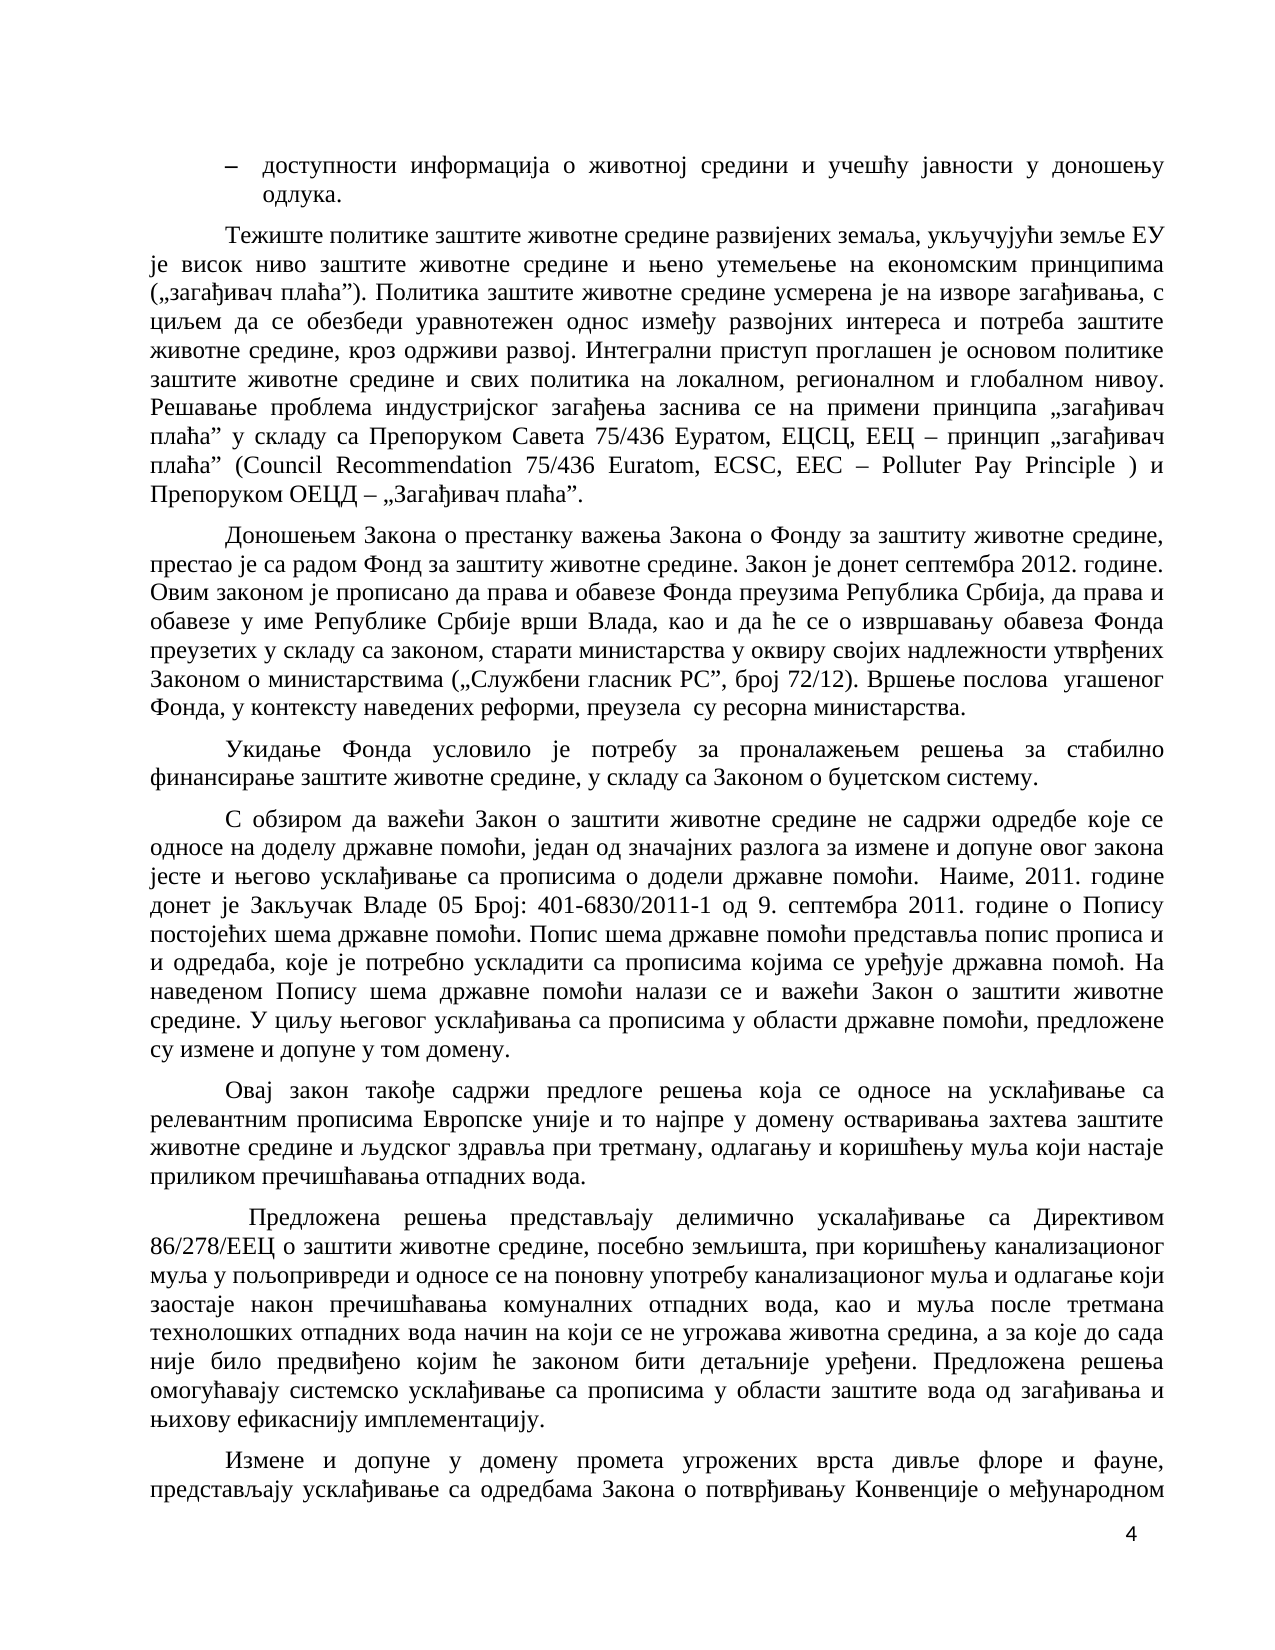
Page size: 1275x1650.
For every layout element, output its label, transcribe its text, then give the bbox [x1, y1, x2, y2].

list доступности информација о животној средини и учешћу јавности у доношењу одлука. [225, 150, 1165, 207]
text Доношењем Закона о престанку важења Закона о Фонду за заштиту животне средине, престао је са радом Фонд за заштиту животне средине. Закон је донет септембра 2012. године. Овим законом је прописано да права и обавезе Фонда преузима Република Србија, да права и обавезе у име Републике Србије врши Влада, као и да ће се о извршавању обавеза Фонда преузетих у складу са законом, старати министарства у оквиру својих надлежности утврђених Законом о министарствима („Службени гласник РС”, број 72/12). Вршење послова угашеног Фонда, у контексту наведених реформи, преузела су ресорна министарства. [150, 520, 1165, 721]
text Овај закон такође садржи предлоге решења која се односе на усклађивање са релевантним прописима Европске уније и то најпре у домену остваривања захтева заштите животне средине и људског здравља при третману, одлагању и коришћењу муља који настаје приликом пречишћавања отпадних вода. [150, 1075, 1165, 1190]
text Предложена решења представљају делимично ускалађивање са Директивом 86/278/ЕЕЦ о заштити животне средине, посебно земљишта, при коришћењу канализационог муља у пољопривреди и односе се на поновну употребу канализационог муља и одлагање који заостаје након пречишћавања комуналних отпадних вода, као и муља после третмана технолошких отпадних вода начин на који се не угрожава животна средина, а за које до сада није било предвиђено којим ће законом бити детаљније уређени. Предложена решења омогућавају системско усклађивање са прописима у области заштите вода од загађивања и њихову ефикаснију имплементацију. [150, 1202, 1165, 1432]
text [150, 1445, 1165, 1502]
text Тежиште политике заштите животне средине развијених земаља, укључујући земље ЕУ је висок ниво заштите животне средине и њено утемељење на економским принципима („загађивач плаћа”). Политика заштите животне средине усмерена је на изворе загађивања, с циљем да се обезбеди уравнотежен однос између развојних интереса и потреба заштите животне средине, кроз одрживи развој. Интегрални приступ проглашен је основом политике заштите животне средине и свих политика на локалном, регионалном и глобалном нивоу. Решавање проблема индустријског загађења заснива се на примени принципа „загађивач плаћа” у складу са Препоруком Савета 75/436 Еуратом, ЕЦСЦ, ЕЕЦ – принцип „загађивач плаћа” (Council Recommendation 75/436 Euratom, ECSC, EEC – Polluter Pay Principle ) и Препоруком ОЕЦД – „Загађивач плаћа”. [150, 220, 1165, 507]
text С обзиром да важећи Закон о заштити животне средине не садржи одредбе које се односе на доделу државне помоћи, један од значајних разлога за измене и допуне овог закона јесте и његово усклађивање са прописима о додели државне помоћи. Наиме, 2011. године донет је Закључак Владе 05 Бpoj: 401-6830/2011-1 од 9. септембра 2011. године о Попису постојећих шема државне помоћи. Попис шема државне помоћи представља попис прописа и и одредаба, које је потребно ускладити са прописима којима се уређује државна помоћ. На наведеном Попису шема државне помоћи налази се и важећи Закон о заштити животне средине. У циљу његовог усклађивања са прописима у области државне помоћи, предложене су измене и допуне у том домену. [150, 804, 1165, 1062]
text Укидање Фонда условило је потребу за проналажењем решења за стабилно финансирање заштите животне средине, у складу са Законом о буџетском систему. [150, 734, 1165, 791]
